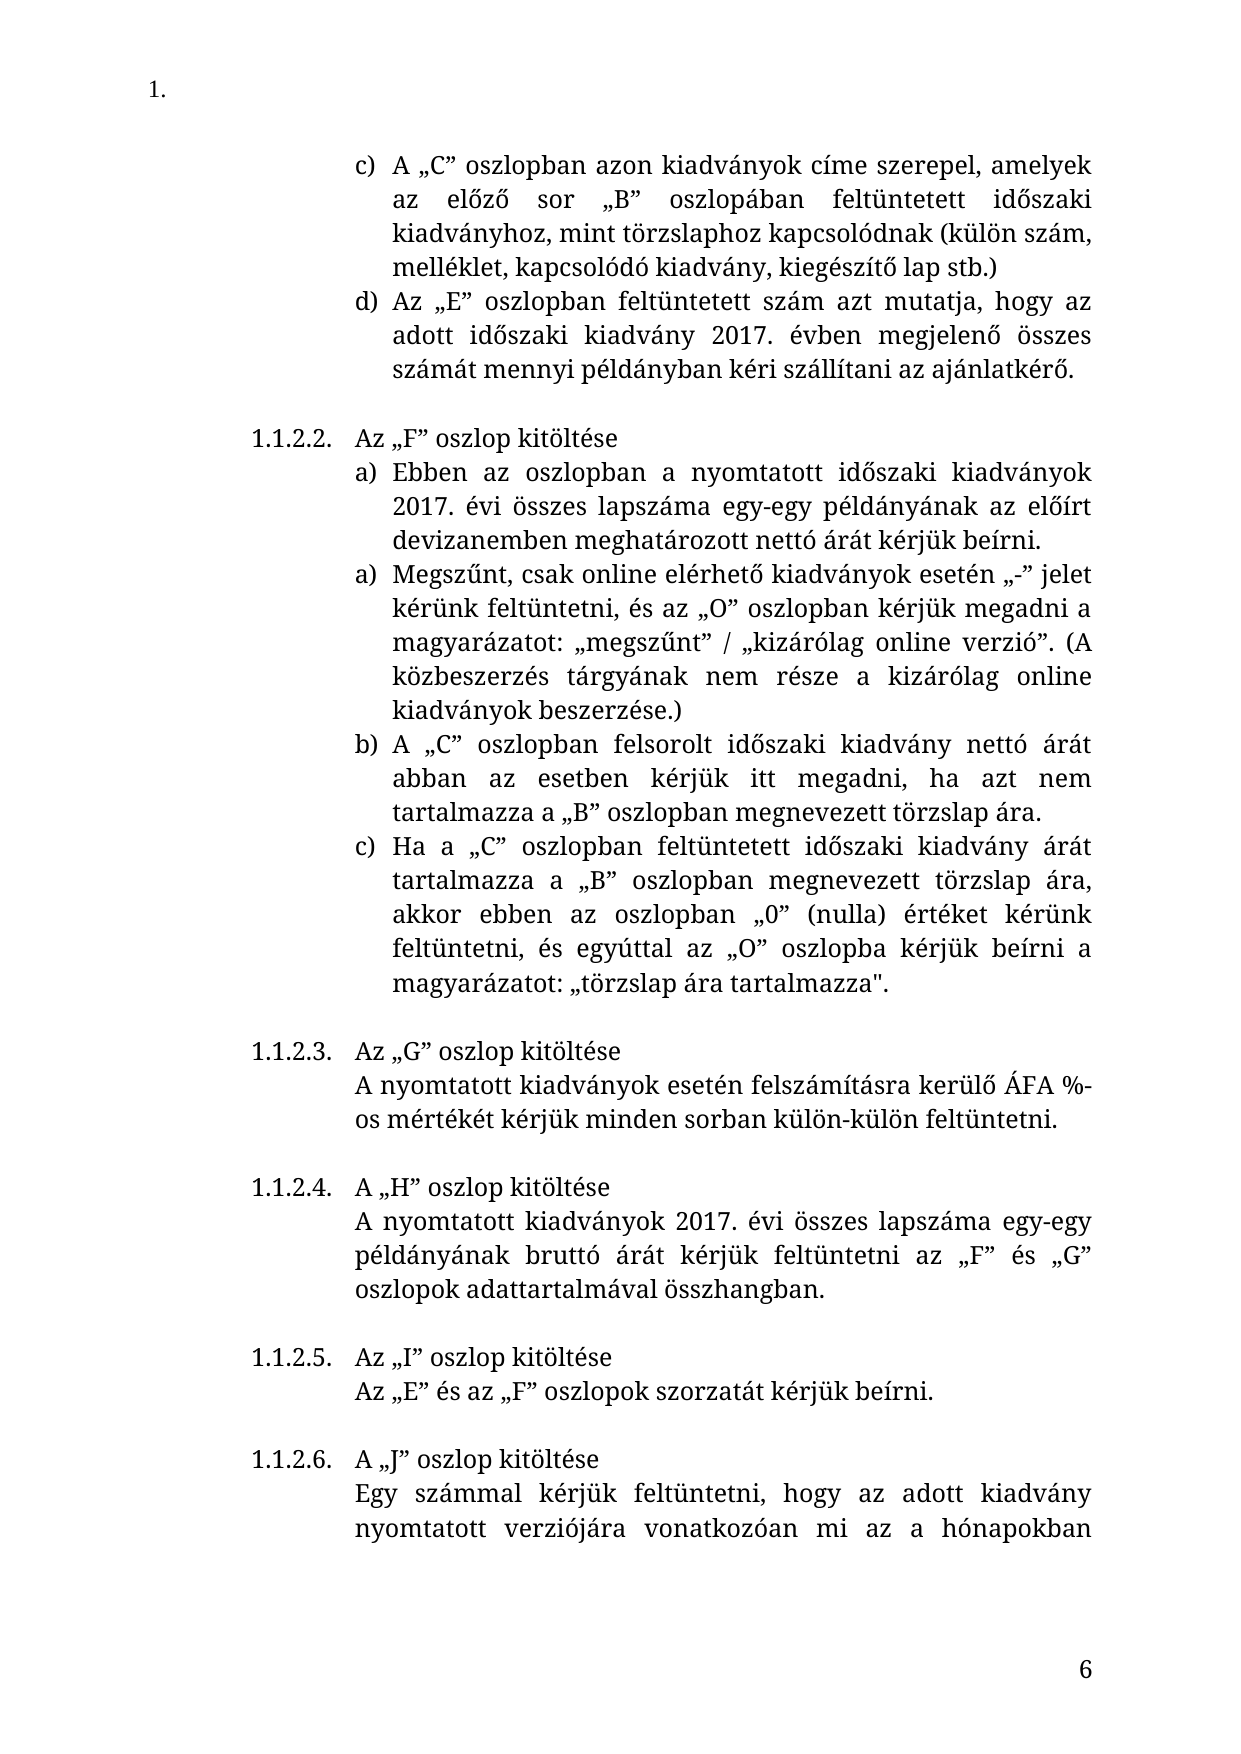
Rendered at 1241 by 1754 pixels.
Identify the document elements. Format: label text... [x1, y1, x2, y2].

list Az „G” oszlop kitöltése [251, 1033, 1092, 1067]
list Az „I” oszlop kitöltése [251, 1340, 1092, 1374]
text A nyomtatott kiadványok 2017. évi összes lapszáma egy-egy példányának bruttó árát kérjük feltüntetni az „F” és „G” oszlopok adattartalmával összhangban. [354, 1204, 1092, 1306]
list A „C” oszlopban felsorolt időszaki kiadvány nettó árát abban az esetben kérjük itt megadni, ha azt nem tartalmazza a „B” oszlopban megnevezett törzslap ára. [354, 727, 1092, 829]
list A „H” oszlop kitöltése [251, 1169, 1092, 1204]
list A „J” oszlop kitöltése [251, 1442, 1092, 1476]
text Az „E” és az „F” oszlopok szorzatát kérjük beírni. [354, 1374, 1092, 1408]
list Ha a „C” oszlopban feltüntetett időszaki kiadvány árát tartalmazza a „B” oszlopban megnevezett törzslap ára, akkor ebben az oszlopban „0” (nulla) értéket kérünk feltüntetni, és egyúttal az „O” oszlopba kérjük beírni a magyarázatot: „törzslap ára tartalmazza". [354, 829, 1092, 999]
text A nyomtatott kiadványok esetén felszámításra kerülő ÁFA %-os mértékét kérjük minden sorban külön-külön feltüntetni. [354, 1067, 1092, 1136]
list Megszűnt, csak online elérhető kiadványok esetén „-” jelet kérünk feltüntetni, és az „O” oszlopban kérjük megadni a magyarázatot: „megszűnt” / „kizárólag online verzió”. (A közbeszerzés tárgyának nem része a kizárólag online kiadványok beszerzése.) [354, 556, 1092, 727]
list A „C” oszlopban azon kiadványok címe szerepel, amelyek az előző sor „B” oszlopában feltüntetett időszaki kiadványhoz, mint törzslaphoz kapcsolódnak (külön szám, melléklet, kapcsolódó kiadvány, kiegészítő lap stb.) [354, 148, 1092, 284]
list Az „E” oszlopban feltüntetett szám azt mutatja, hogy az adott időszaki kiadvány 2017. évben megjelenő összes számát mennyi példányban kéri szállítani az ajánlatkérő. [354, 284, 1092, 386]
list Az „F” oszlop kitöltése [251, 420, 1092, 454]
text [354, 1476, 1092, 1544]
list Ebben az oszlopban a nyomtatott időszaki kiadványok 2017. évi összes lapszáma egy-egy példányának az előírt devizanemben meghatározott nettó árát kérjük beírni. [354, 454, 1092, 556]
